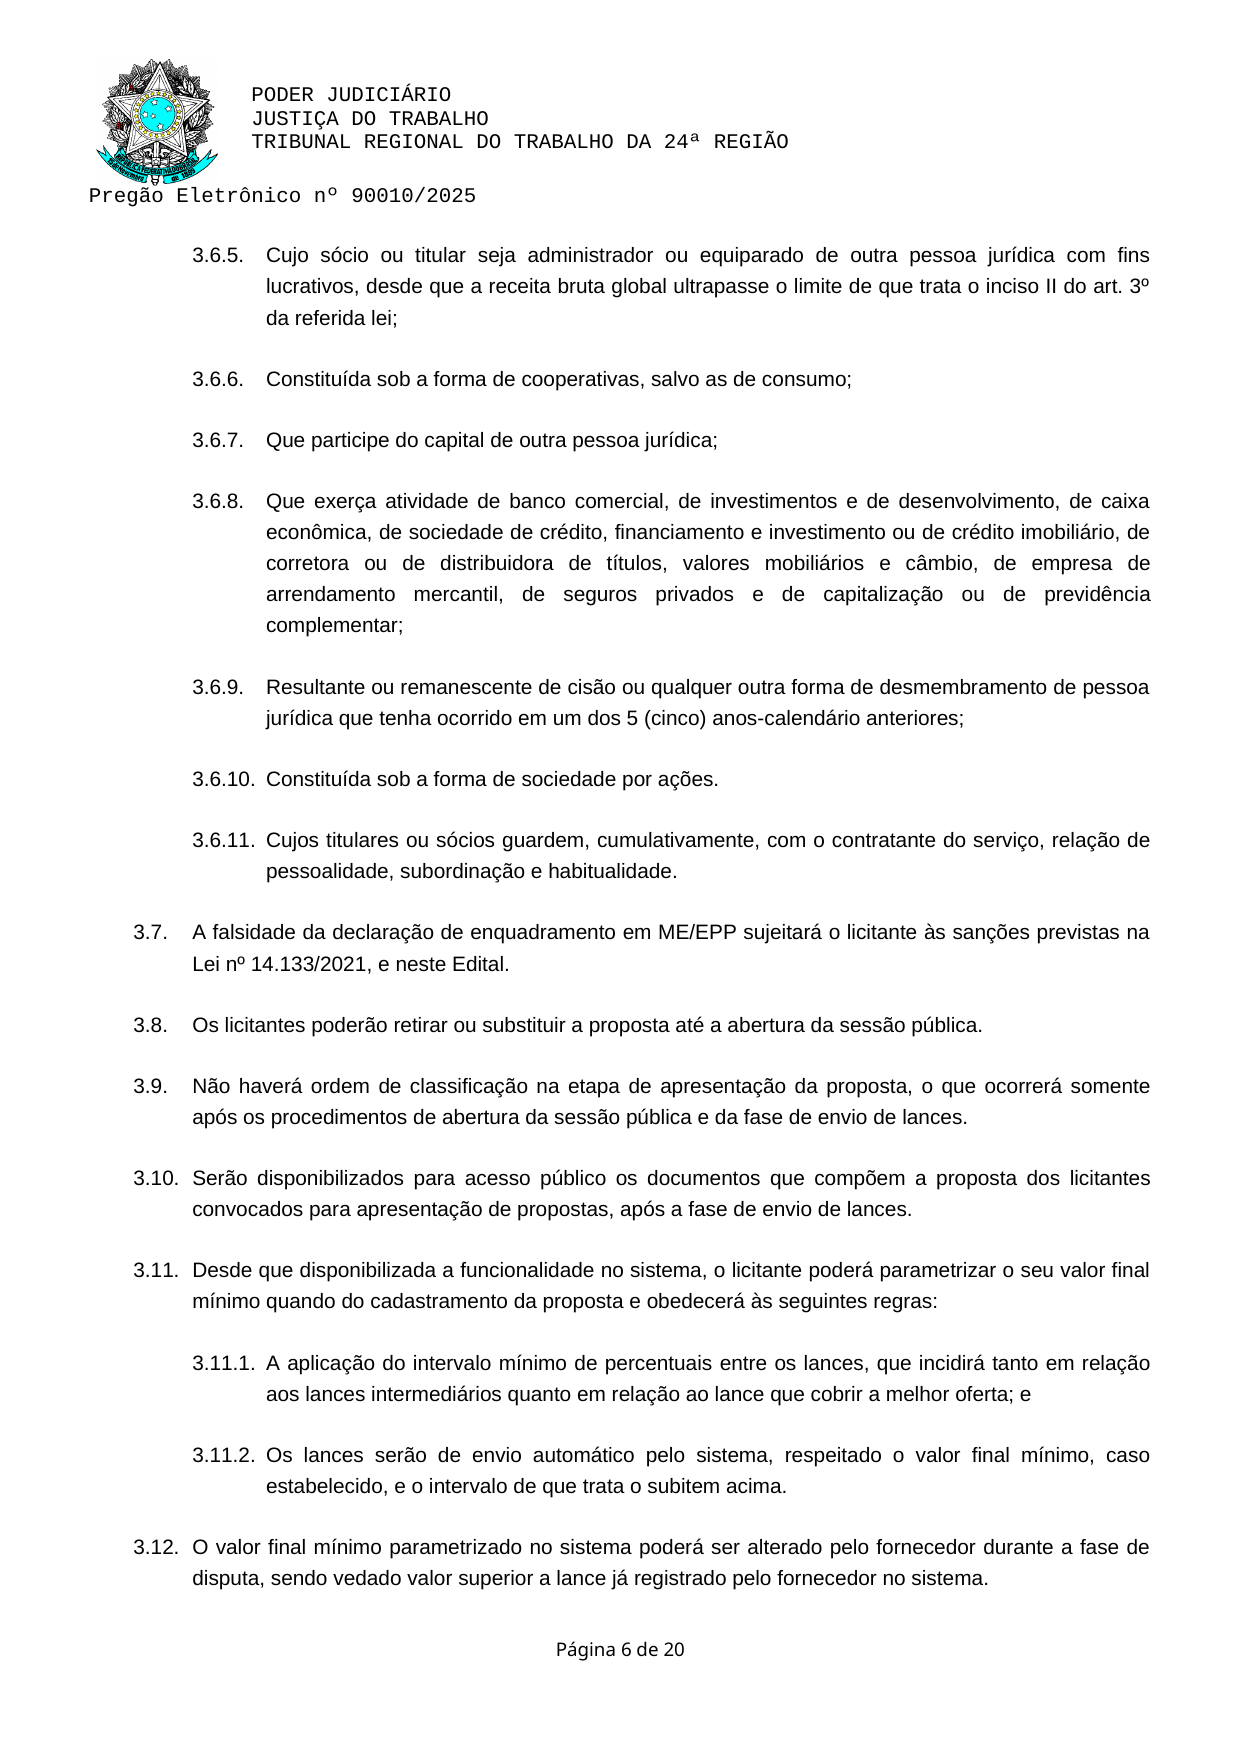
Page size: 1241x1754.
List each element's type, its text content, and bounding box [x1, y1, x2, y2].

text Desde que disponibilizada a funcionalidade no sistema, o licitante poderá parametrizar o seu valor final mínimo quando do cadastramento da proposta e obedecerá às seguintes regras: [133, 1258, 1152, 1313]
list Constituída sob a forma de sociedade por ações. [192, 767, 1152, 791]
list Cujos titulares ou sócios guardem, cumulativamente, com o contratante do serviço, relação de pessoalidade, subordinação e habitualidade. [192, 828, 1152, 883]
text Os licitantes poderão retirar ou substituir a proposta até a abertura da sessão pública. [133, 1012, 1152, 1036]
text Não haverá ordem de classificação na etapa de apresentação da proposta, o que ocorrerá somente após os procedimentos de abertura da sessão pública e da fase de envio de lances. [133, 1074, 1152, 1129]
list A aplicação do intervalo mínimo de percentuais entre os lances, que incidirá tanto em relação aos lances intermediários quanto em relação ao lance que cobrir a melhor oferta; e [192, 1351, 1152, 1406]
picture [96, 59, 220, 186]
list Resultante ou remanescente de cisão ou qualquer outra forma de desmembramento de pessoa jurídica que tenha ocorrido em um dos 5 (cinco) anos-calendário anteriores; [192, 674, 1152, 729]
list Constituída sob a forma de cooperativas, salvo as de consumo; [192, 366, 1152, 390]
list Os lances serão de envio automático pelo sistema, respeitado o valor final mínimo, caso estabelecido, e o intervalo de que trata o subitem acima. [192, 1443, 1152, 1498]
list Que participe do capital de outra pessoa jurídica; [192, 428, 1152, 452]
text O valor final mínimo parametrizado no sistema poderá ser alterado pelo fornecedor durante a fase de disputa, sendo vedado valor superior a lance já registrado pelo fornecedor no sistema. [133, 1535, 1152, 1590]
list Cujo sócio ou titular seja administrador ou equiparado de outra pessoa jurídica com fins lucrativos, desde que a receita bruta global ultrapasse o limite de que trata o inciso II do art. 3º da referida lei; [192, 243, 1152, 329]
text Serão disponibilizados para acesso público os documentos que compõem a proposta dos licitantes convocados para apresentação de propostas, após a fase de envio de lances. [133, 1166, 1152, 1221]
list Que exerça atividade de banco comercial, de investimentos e de desenvolvimento, de caixa econômica, de sociedade de crédito, financiamento e investimento ou de crédito imobiliário, de corretora ou de distribuidora de títulos, valores mobiliários e câmbio, de empresa de arrendamento mercantil, de seguros privados e de capitalização ou de previdência complementar; [192, 489, 1152, 637]
text A falsidade da declaração de enquadramento em ME/EPP sujeitará o licitante às sanções previstas na Lei nº 14.133/2021, e neste Edital. [133, 920, 1152, 975]
